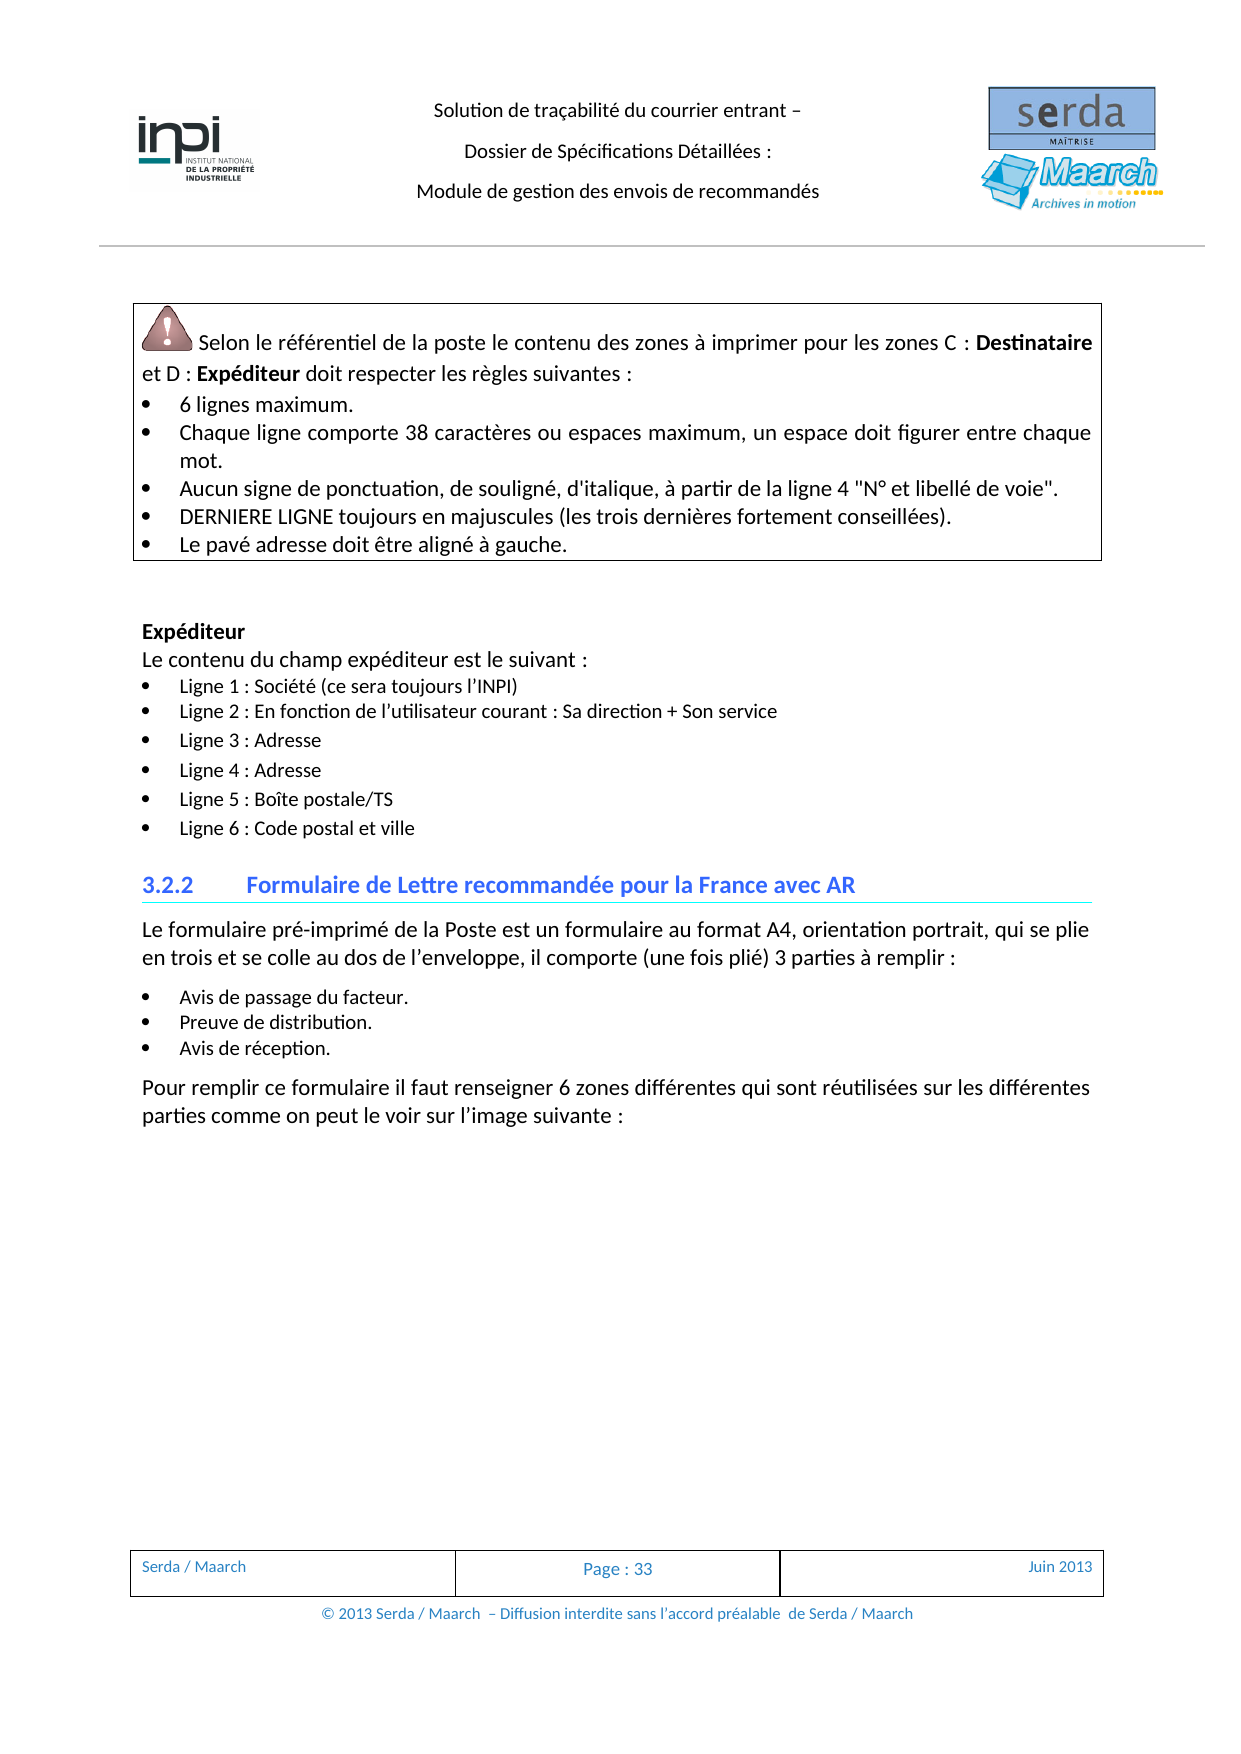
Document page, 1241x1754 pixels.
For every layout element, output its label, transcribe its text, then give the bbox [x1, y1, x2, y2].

text Pour remplir ce formulaire il faut renseigner 6 zones différentes qui sont réutilisées sur les différentes parties comme on peut le voir sur l’image suivante : [142, 1073, 1092, 1129]
list Ligne 4 : Adresse [142, 757, 1092, 782]
list Avis de réception. [142, 1035, 1092, 1060]
list Le pavé adresse doit être aligné à gauche. [134, 527, 1101, 560]
text Selon le référentiel de la poste le contenu des zones à imprimer pour les zones C : Destinataire et D : Expéditeur doit respecter les règles suivantes : [134, 304, 1101, 387]
list Avis de passage du facteur. [142, 984, 1092, 1009]
text Le formulaire pré-imprimé de la Poste est un formulaire au format A4, orientation portrait, qui se plie en trois et se colle au dos de l’enveloppe, il comporte (une fois plié) 3 parties à remplir : [142, 916, 1092, 972]
list Ligne 6 : Code postal et ville [142, 815, 1092, 841]
text Le contenu du champ expéditeur est le suivant : [142, 645, 1092, 673]
list Preuve de distribution. [142, 1009, 1092, 1035]
picture [978, 151, 1166, 215]
list DERNIERE LIGNE toujours en majuscules (les trois dernières fortement conseillées). [142, 502, 1092, 527]
list Ligne 1 : Société (ce sera toujours l’INPI) [142, 673, 1092, 698]
list Ligne 2 : En fonction de l’utilisateur courant : Sa direction + Son service [142, 698, 1092, 724]
subtitle Formulaire de Lettre recommandée pour la France avec AR [142, 869, 1092, 902]
list Ligne 3 : Adresse [142, 728, 1092, 753]
picture [128, 109, 260, 192]
list Aucun signe de ponctuation, de souligné, d'italique, à partir de la ligne 4 "N° et libellé de voie". [142, 474, 1092, 502]
text Expéditeur [142, 617, 1092, 645]
list Ligne 5 : Boîte postale/TS [142, 786, 1092, 811]
list 6 lignes maximum. [134, 387, 1101, 418]
list Chaque ligne comporte 38 caractères ou espaces maximum, un espace doit figurer entre chaque mot. [142, 418, 1092, 474]
picture [988, 86, 1156, 150]
